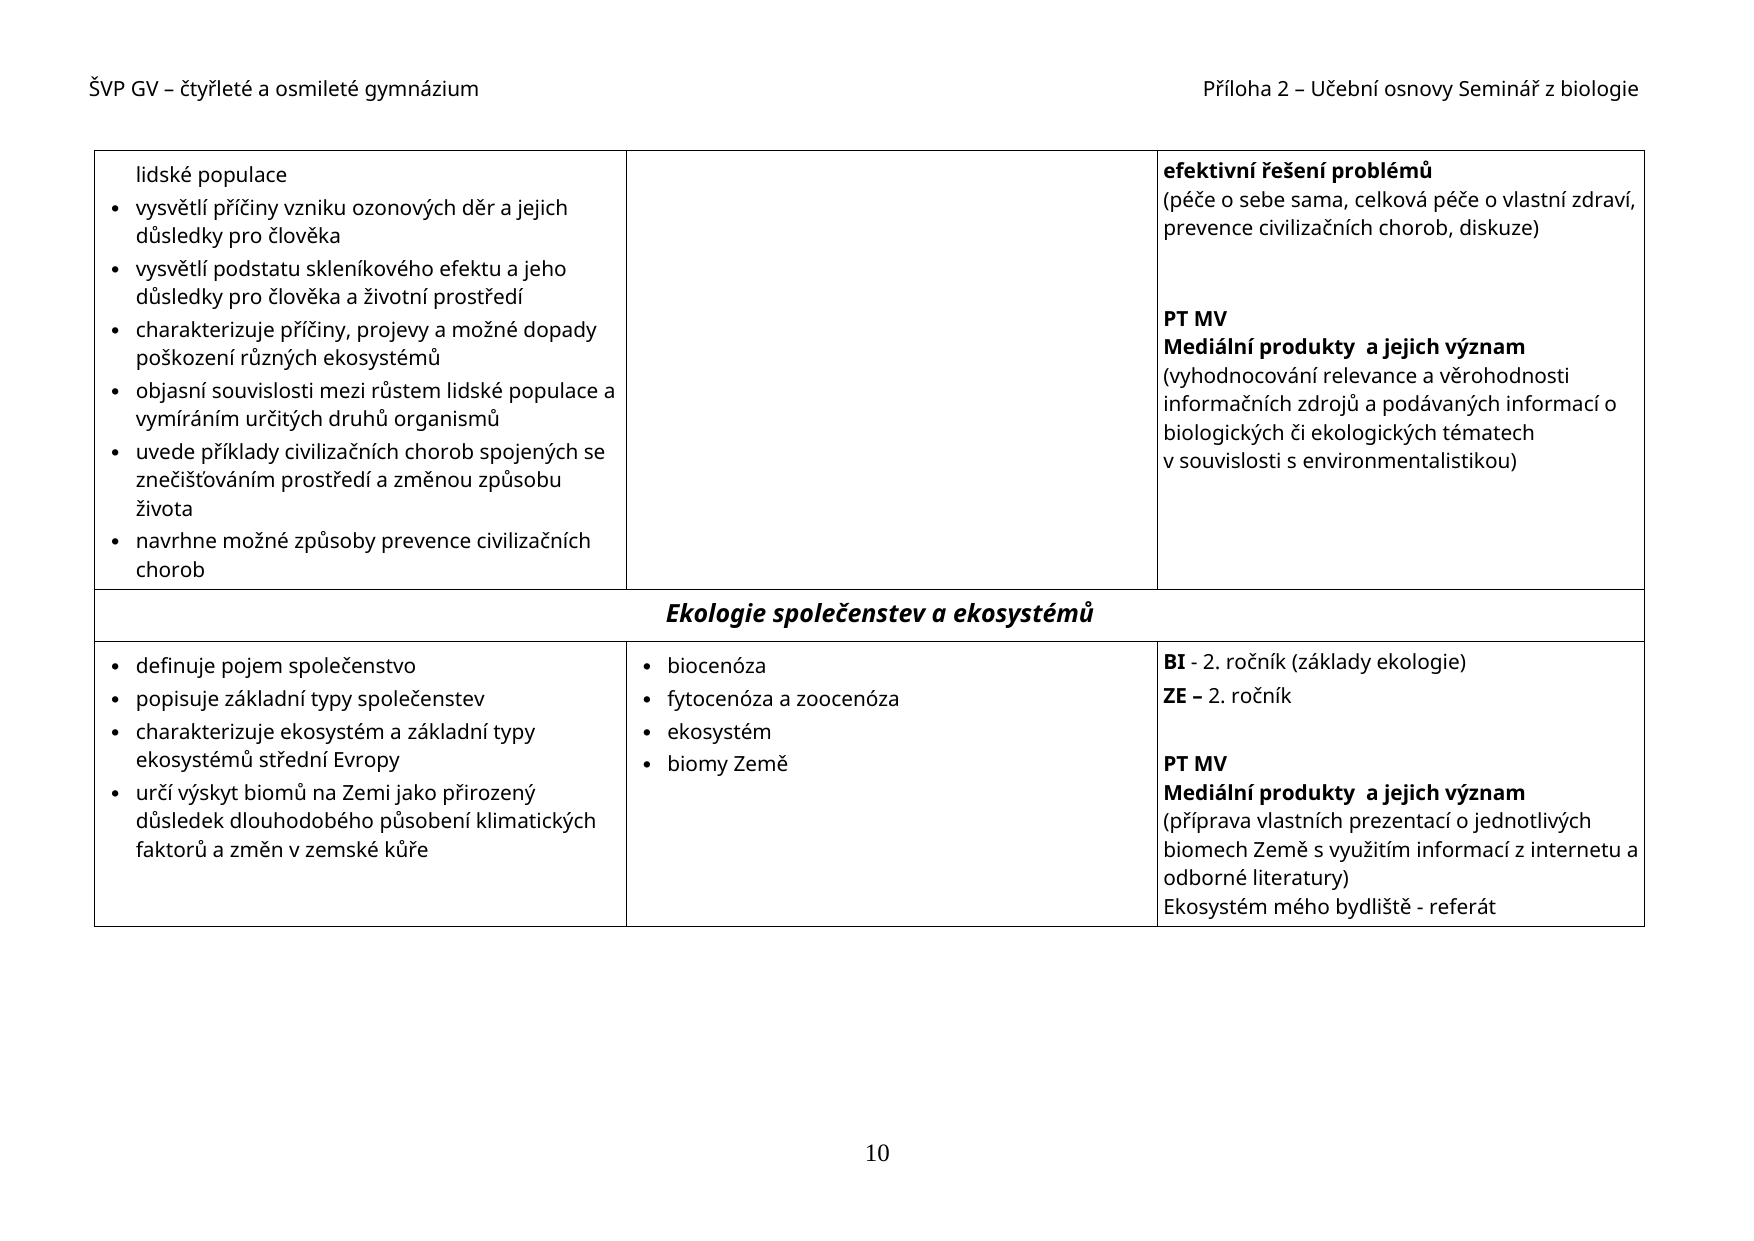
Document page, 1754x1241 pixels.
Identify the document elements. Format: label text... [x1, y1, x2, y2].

table_cell definuje pojem společenstvo popisuje základní typy společenstev charakterizuje ekosystém a základní typy ekosystémů střední Evropy určí výskyt biomů na Zemi jako přirozený důsledek dlouhodobého působení klimatických faktorů a změn v zemské kůře [95, 642, 626, 926]
table_cell BI - 2. ročník (základy ekologie) ZE – 2. ročník PT MV Mediální produkty a jejich význam (příprava vlastních prezentací o jednotlivých biomech Země s využitím informací z internetu a odborné literatury) Ekosystém mého bydliště - referát [1158, 642, 1644, 926]
table_cell biocenóza fytocenóza a zoocenóza ekosystém biomy Země [627, 642, 1157, 926]
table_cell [1158, 151, 1644, 589]
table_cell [627, 151, 1157, 589]
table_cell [95, 151, 626, 589]
table_cell Ekologie společenstev a ekosystémů [95, 590, 1644, 641]
